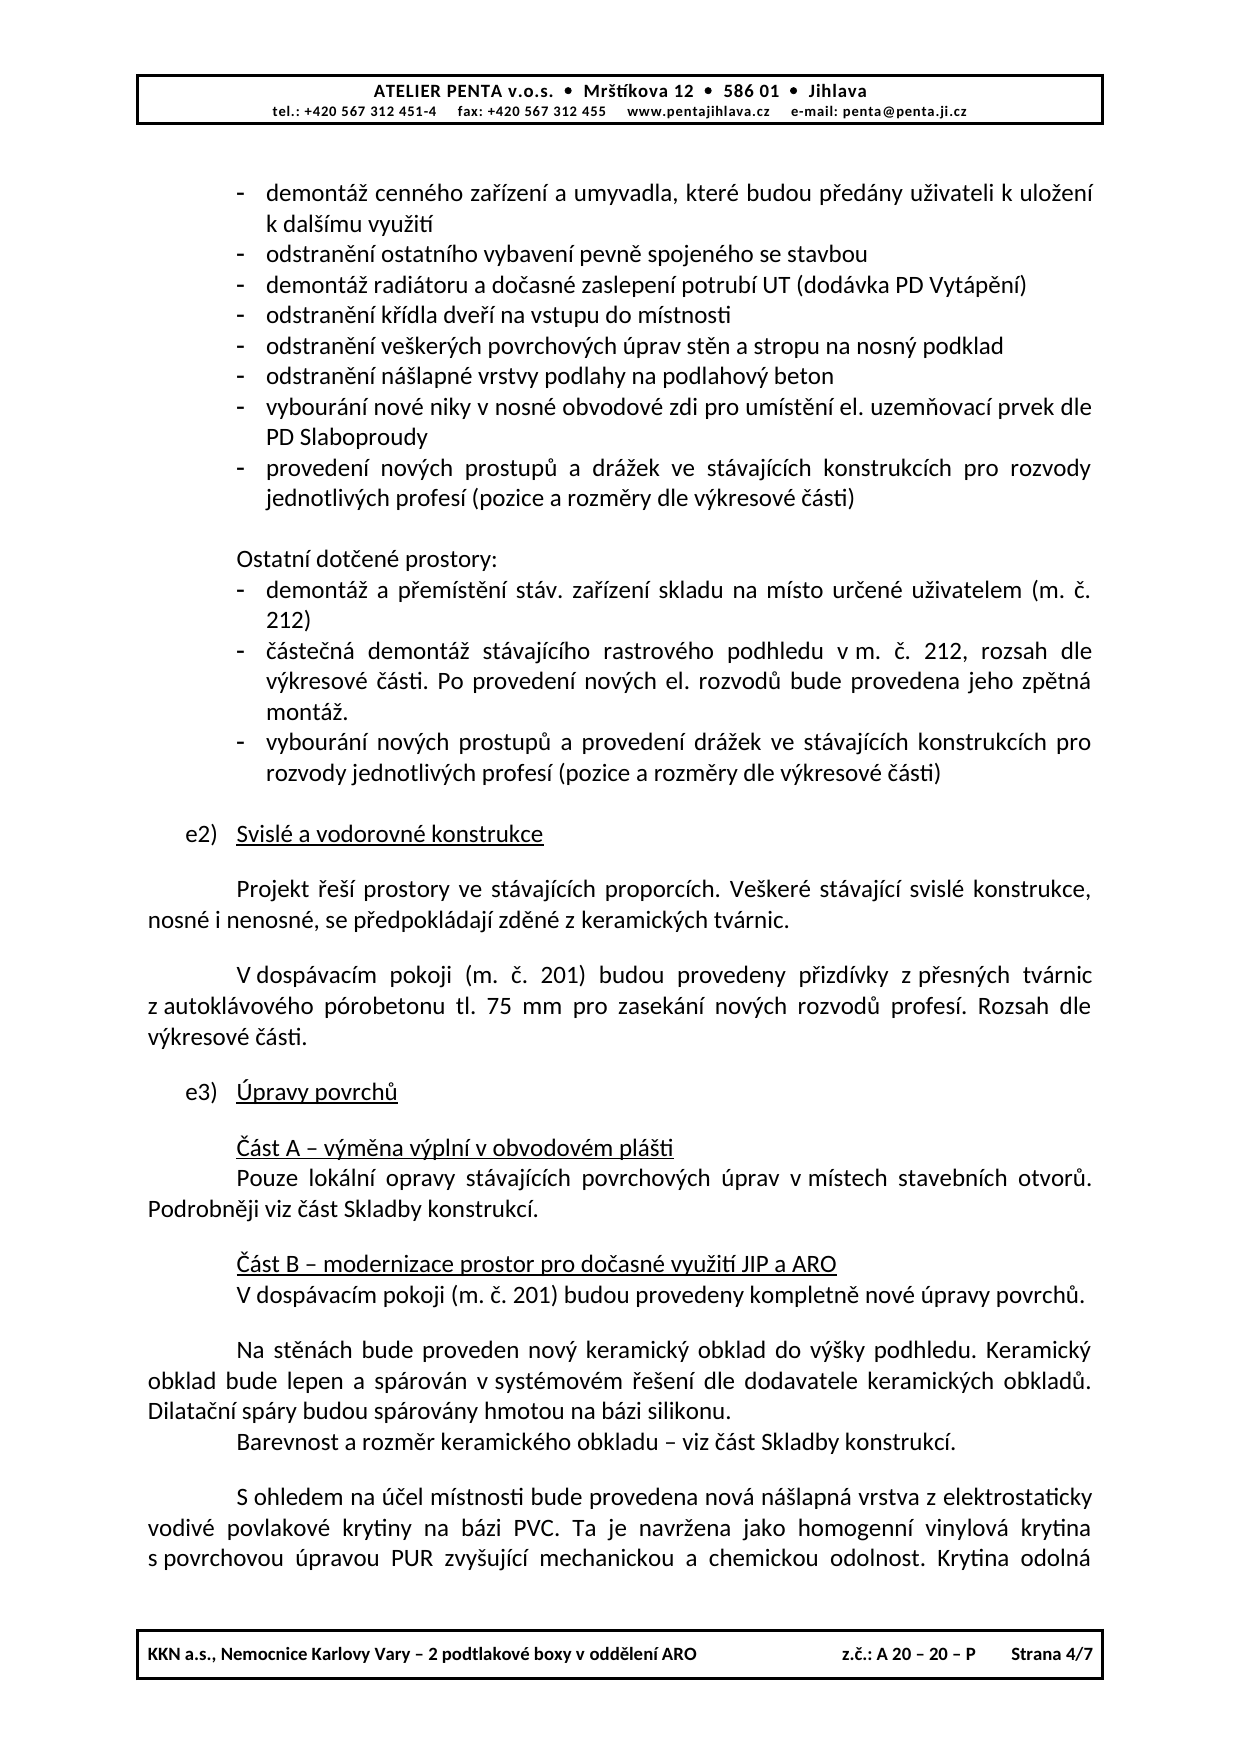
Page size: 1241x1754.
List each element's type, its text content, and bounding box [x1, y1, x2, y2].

text Projekt řeší prostory ve stávajících proporcích. Veškeré stávající svislé konstrukce, nosné i nenosné, se předpokládají zděné z keramických tvárnic. [148, 874, 1092, 935]
text Pouze lokální opravy stávajících povrchových úprav v místech stavebních otvorů. Podrobněji viz část Skladby konstrukcí. [148, 1162, 1092, 1223]
text V dospávacím pokoji (m. č. 201) budou provedeny přizdívky z přesných tvárnic z autoklávového pórobetonu tl. 75 mm pro zasekání nových rozvodů profesí. Rozsah dle výkresové části. [148, 960, 1092, 1051]
list vybourání nových prostupů a provedení drážek ve stávajících konstrukcích pro rozvody jednotlivých profesí (pozice a rozměry dle výkresové části) [236, 727, 1092, 788]
list Svislé a vodorovné konstrukce [185, 818, 1092, 849]
text Na stěnách bude proveden nový keramický obklad do výšky podhledu. Keramický obklad bude lepen a spárován v systémovém řešení dle dodavatele keramických obkladů. Dilatační spáry budou spárovány hmotou na bázi silikonu. [148, 1334, 1092, 1426]
list demontáž cenného zařízení a umyvadla, které budou předány uživateli k uložení k dalšímu využití [236, 177, 1092, 238]
list Úpravy povrchů [185, 1076, 1092, 1107]
text V dospávacím pokoji (m. č. 201) budou provedeny kompletně nové úpravy povrchů. [148, 1279, 1092, 1309]
text Barevnost a rozměr keramického obkladu – viz část Skladby konstrukcí. [148, 1426, 1092, 1456]
list odstranění ostatního vybavení pevně spojeného se stavbou [236, 238, 1092, 269]
list odstranění nášlapné vrstvy podlahy na podlahový beton [236, 360, 1092, 391]
list vybourání nové niky v nosné obvodové zdi pro umístění el. uzemňovací prvek dle PD Slaboproudy [236, 391, 1092, 452]
list odstranění křídla dveří na vstupu do místnosti [236, 299, 1092, 330]
list provedení nových prostupů a drážek ve stávajících konstrukcích pro rozvody jednotlivých profesí (pozice a rozměry dle výkresové části) [236, 452, 1092, 513]
list částečná demontáž stávajícího rastrového podhledu v m. č. 212, rozsah dle výkresové části. Po provedení nových el. rozvodů bude provedena jeho zpětná montáž. [236, 635, 1092, 727]
list odstranění veškerých povrchových úprav stěn a stropu na nosný podklad [236, 330, 1092, 360]
list demontáž a přemístění stáv. zařízení skladu na místo určené uživatelem (m. č. 212) [236, 574, 1092, 635]
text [148, 1481, 1092, 1573]
text Část A – výměna výplní v obvodovém plášti [148, 1132, 1092, 1162]
text Část B – modernizace prostor pro dočasné využití JIP a ARO [148, 1248, 1092, 1279]
list demontáž radiátoru a dočasné zaslepení potrubí UT (dodávka PD Vytápění) [236, 269, 1092, 299]
text Ostatní dotčené prostory: [236, 543, 1092, 574]
